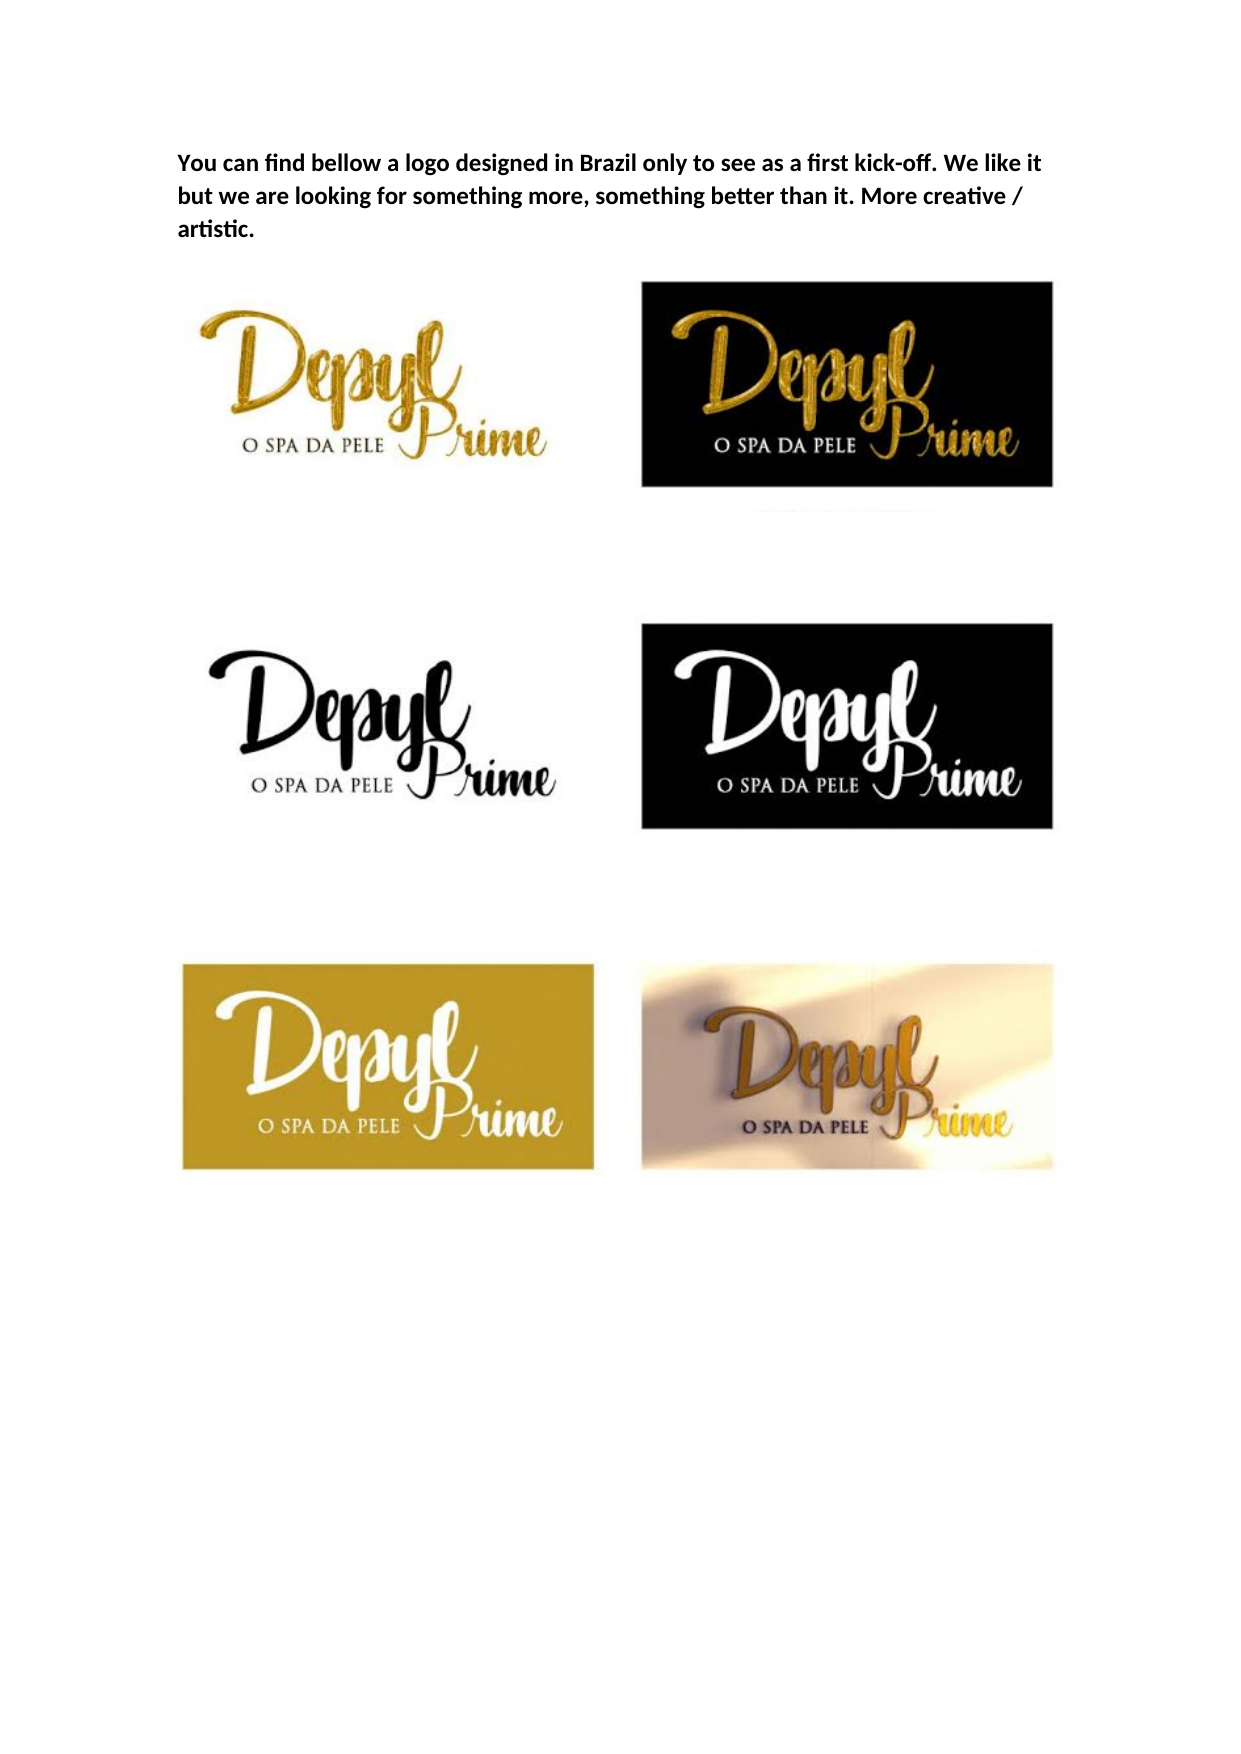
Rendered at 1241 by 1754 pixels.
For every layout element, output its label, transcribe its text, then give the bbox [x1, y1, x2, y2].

picture [177, 263, 1064, 1182]
text You can find bellow a logo designed in Brazil only to see as a first kick-off. We like it but we are looking for something more, something better than it. More creative / artistic. [177, 148, 1063, 244]
